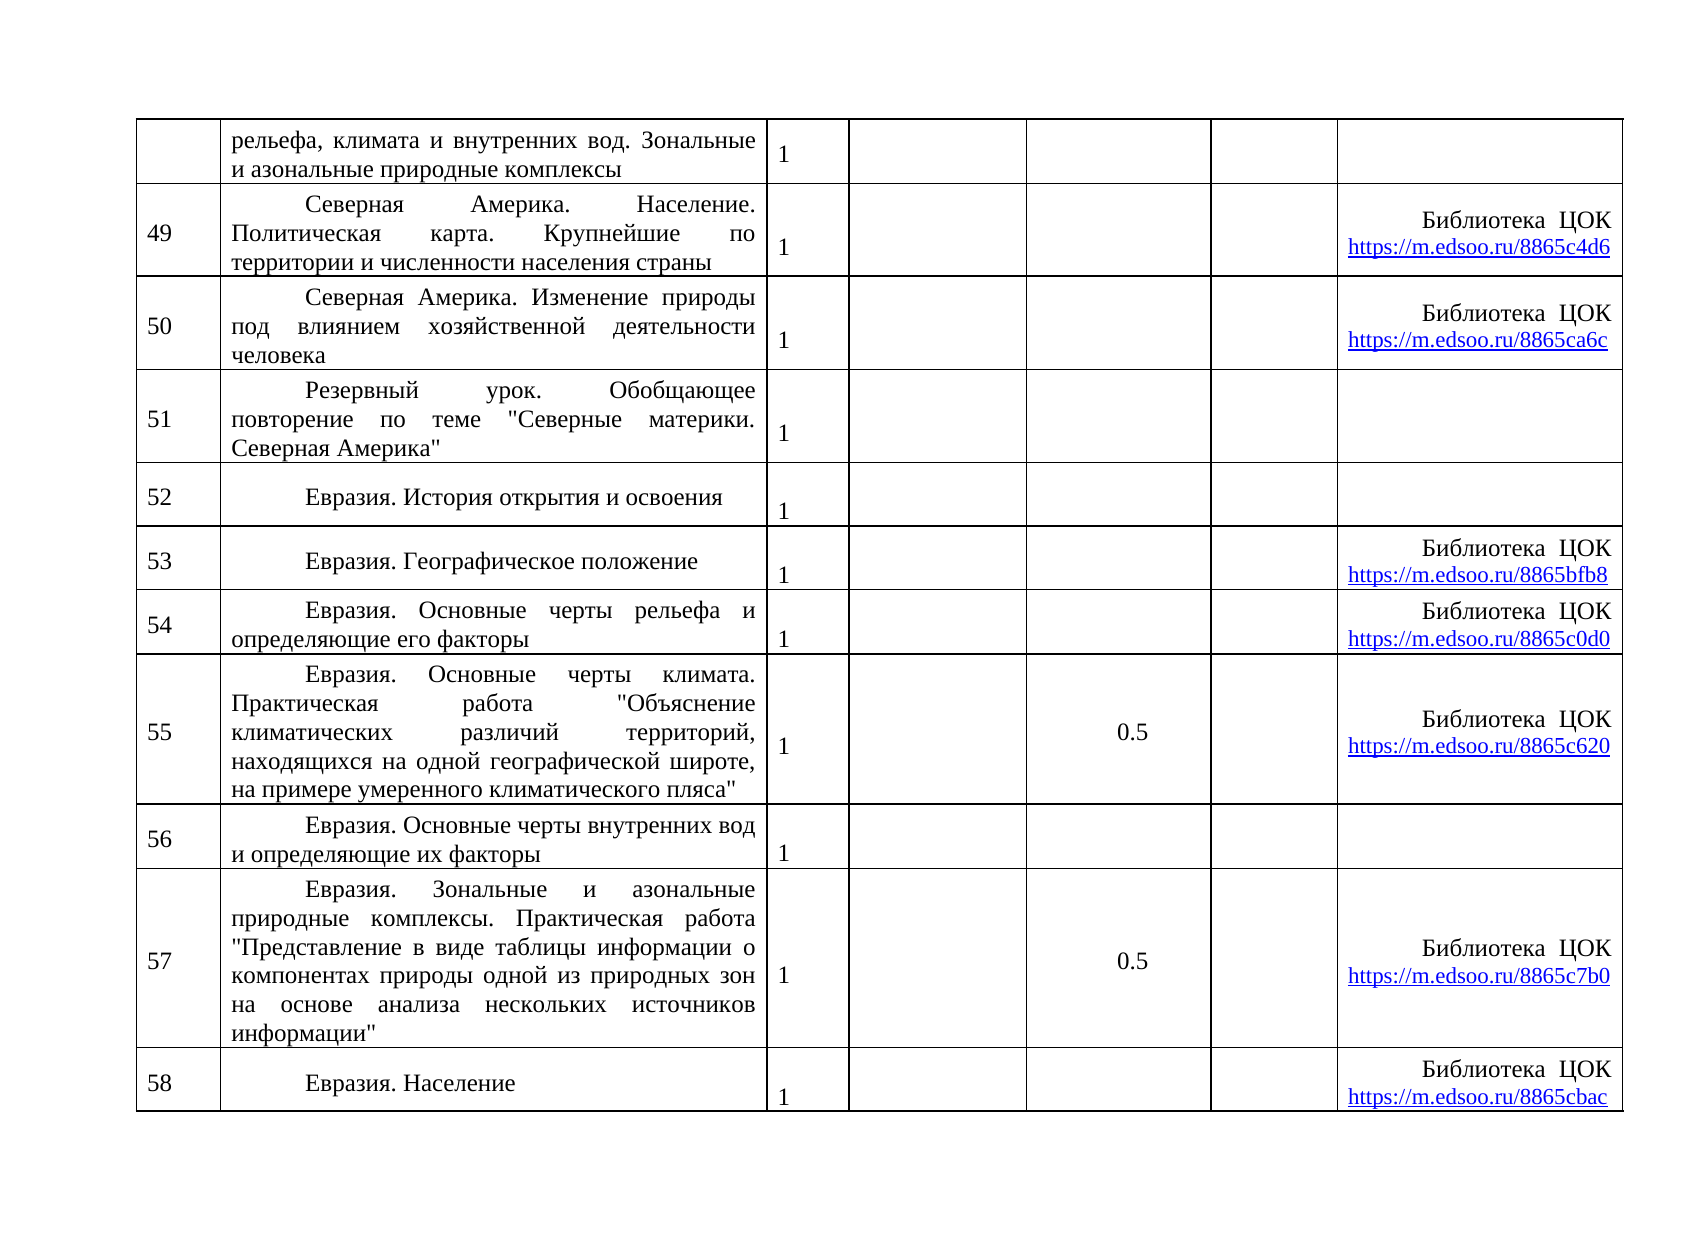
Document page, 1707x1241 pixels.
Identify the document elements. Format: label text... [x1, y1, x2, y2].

table_cell [850, 463, 1026, 525]
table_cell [221, 120, 766, 182]
table_cell 52 [137, 463, 220, 525]
table_cell [1212, 805, 1337, 868]
table_cell 1 [768, 869, 848, 1047]
table_cell Библиотека ЦОК https://m.edsoo.ru/8865bfb8 [1338, 527, 1622, 588]
table_cell 1 [768, 277, 848, 368]
table_cell 56 [137, 805, 220, 868]
table_cell [850, 590, 1026, 653]
table_cell [1212, 527, 1337, 588]
table_cell 0.5 [1027, 655, 1210, 803]
table_cell [1338, 370, 1622, 461]
table_cell [1212, 590, 1337, 653]
table_cell Библиотека ЦОК https://m.edsoo.ru/8865c0d0 [1338, 590, 1622, 653]
table_cell [1338, 120, 1622, 182]
table_cell 55 [137, 655, 220, 803]
table_cell [1027, 277, 1210, 368]
table_cell [1338, 463, 1622, 525]
table_cell 1 [768, 120, 848, 182]
table_cell 1 [768, 463, 848, 525]
table_cell [1212, 655, 1337, 803]
table_cell [1027, 805, 1210, 868]
table_cell 50 [137, 277, 220, 368]
table_cell 49 [137, 184, 220, 275]
table_cell Библиотека ЦОК https://m.edsoo.ru/8865cbac [1338, 1048, 1622, 1110]
table_cell [1027, 463, 1210, 525]
table_cell [1027, 184, 1210, 275]
table_cell 1 [768, 1048, 848, 1110]
table_cell [850, 370, 1026, 461]
table_cell [1027, 590, 1210, 653]
table_cell Библиотека ЦОК https://m.edsoo.ru/8865ca6c [1338, 277, 1622, 368]
table_cell Евразия. Население [221, 1048, 766, 1110]
table_cell [850, 655, 1026, 803]
table_cell [1338, 805, 1622, 868]
table_cell 1 [768, 527, 848, 588]
table_cell [1212, 277, 1337, 368]
table_cell [850, 120, 1026, 182]
table_cell Северная Америка. Изменение природы под влиянием хозяйственной деятельности человека [221, 277, 766, 368]
table_cell 1 [768, 184, 848, 275]
table_cell 54 [137, 590, 220, 653]
table_cell 57 [137, 869, 220, 1047]
table_cell Евразия. Основные черты климата. Практическая работа "Объяснение климатических различий территорий, находящихся на одной географической широте, на примере умеренного климатического пляса" [221, 655, 766, 803]
table_cell Евразия. Географическое положение [221, 527, 766, 588]
table_cell [1027, 120, 1210, 182]
table_cell 1 [768, 370, 848, 461]
table_cell [1027, 527, 1210, 588]
table_cell Евразия. Зональные и азональные природные комплексы. Практическая работа "Представление в виде таблицы информации о компонентах природы одной из природных зон на основе анализа нескольких источников информации" [221, 869, 766, 1047]
table_cell 53 [137, 527, 220, 588]
table_cell 0.5 [1027, 869, 1210, 1047]
table_cell Библиотека ЦОК https://m.edsoo.ru/8865c620 [1338, 655, 1622, 803]
table_cell [1027, 370, 1210, 461]
table_cell Резервный урок. Обобщающее повторение по теме "Северные материки. Северная Америка" [221, 370, 766, 461]
table_cell Евразия. История открытия и освоения [221, 463, 766, 525]
table_cell [1212, 1048, 1337, 1110]
table_cell [1212, 120, 1337, 182]
table_cell [850, 805, 1026, 868]
table_cell Евразия. Основные черты рельефа и определяющие его факторы [221, 590, 766, 653]
table_cell [850, 869, 1026, 1047]
table_cell 1 [768, 655, 848, 803]
table_cell [850, 184, 1026, 275]
table_cell [1212, 463, 1337, 525]
table_cell 58 [137, 1048, 220, 1110]
table_cell [850, 1048, 1026, 1110]
table_cell Евразия. Основные черты внутренних вод и определяющие их факторы [221, 805, 766, 868]
table_cell 51 [137, 370, 220, 461]
table_cell [1212, 184, 1337, 275]
table_cell 1 [768, 590, 848, 653]
table_cell [1212, 869, 1337, 1047]
table_cell Библиотека ЦОК https://m.edsoo.ru/8865c4d6 [1338, 184, 1622, 275]
table_cell 48 [137, 120, 220, 182]
table_cell Северная Америка. Население. Политическая карта. Крупнейшие по территории и численности населения страны [221, 184, 766, 275]
table_cell [1027, 1048, 1210, 1110]
table_cell [850, 277, 1026, 368]
table_cell 1 [768, 805, 848, 868]
table_cell [1212, 370, 1337, 461]
table_cell Библиотека ЦОК https://m.edsoo.ru/8865c7b0 [1338, 869, 1622, 1047]
table_cell [850, 527, 1026, 588]
